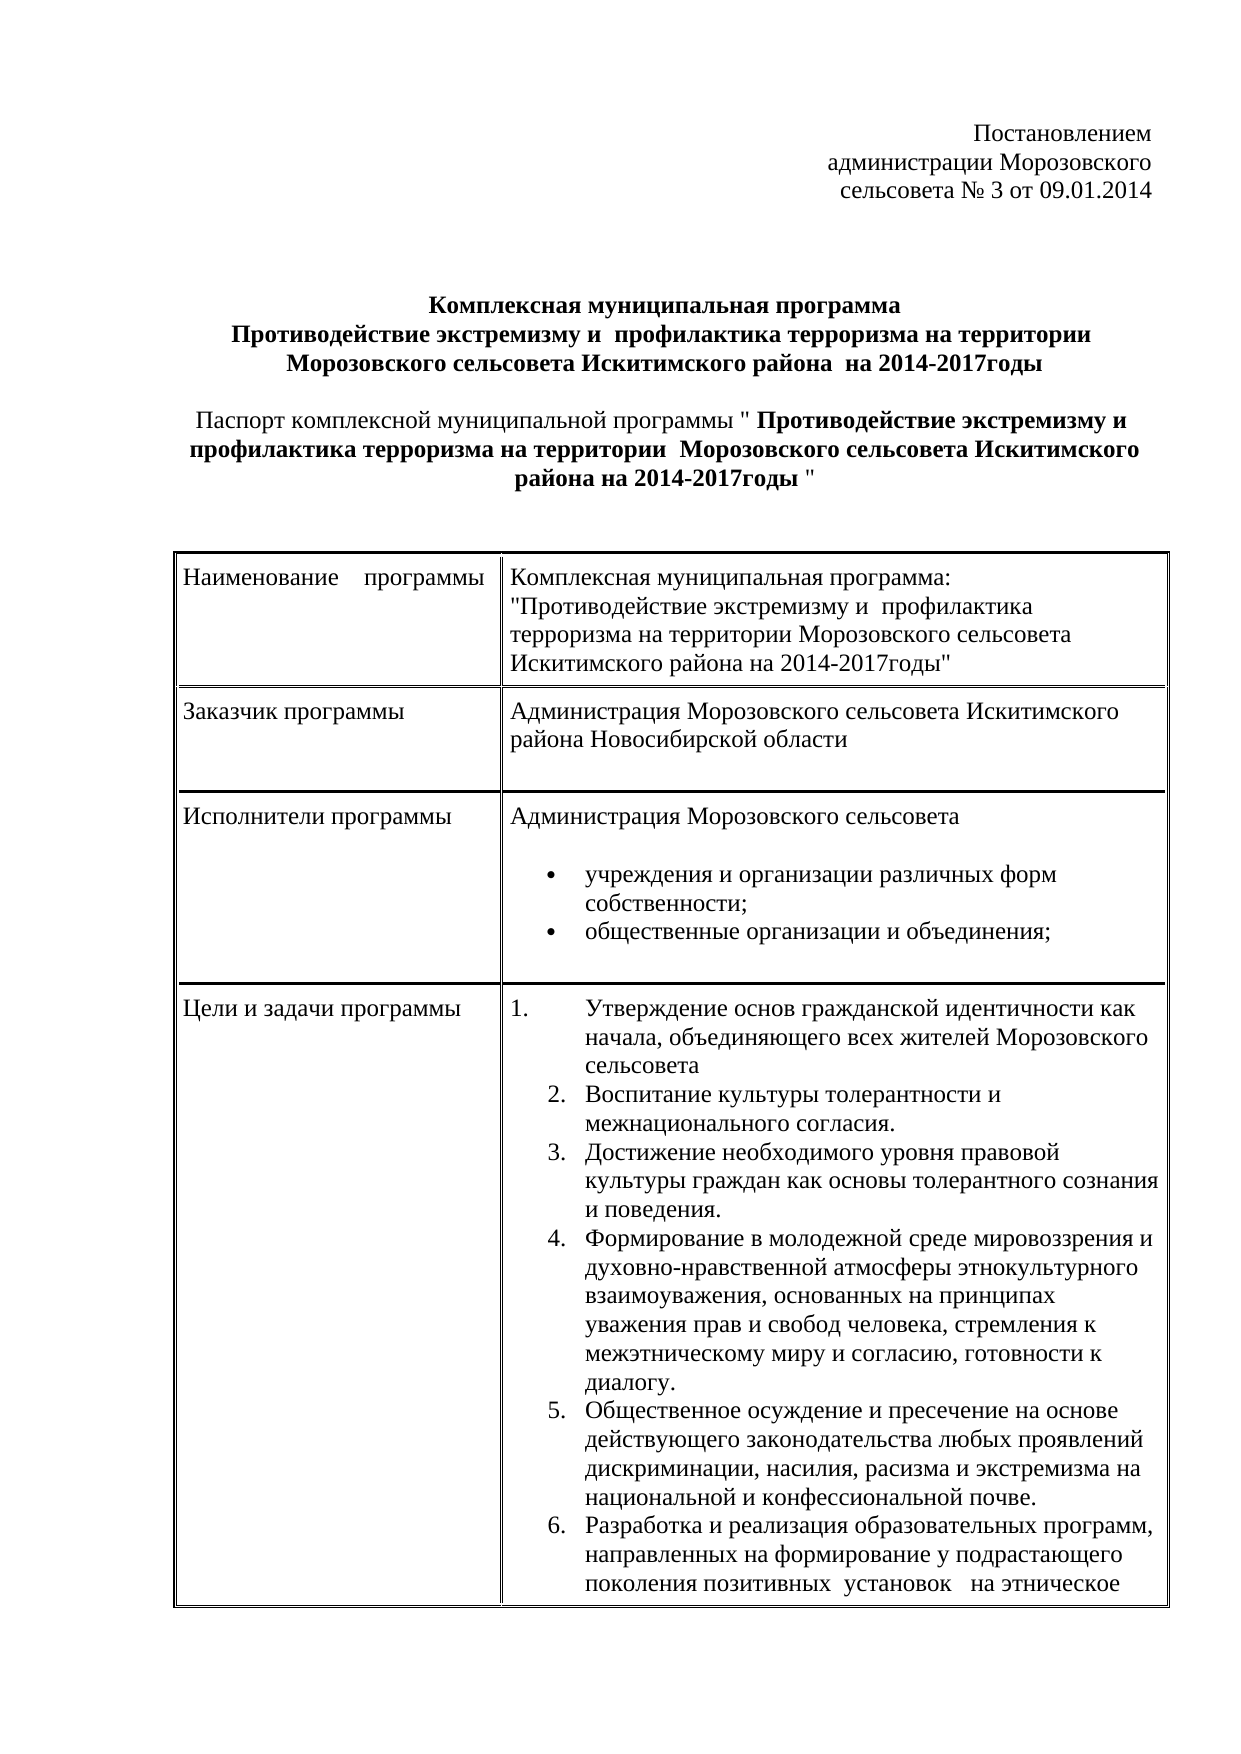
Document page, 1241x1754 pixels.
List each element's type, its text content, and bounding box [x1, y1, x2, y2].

table_header Комплексная муниципальная программа: "Противодействие экстремизму и профилактика терроризма на территории Морозовского сельсовета Искитимского района на 2014-2017годы" [502, 554, 1167, 685]
text Постановлением [177, 118, 1152, 147]
text администрации Морозовского [177, 147, 1152, 176]
table_cell Исполнители программы [177, 790, 500, 982]
text сельсовета № 3 от 09.01.2014 [177, 176, 1152, 204]
table_header Наименование программы [177, 554, 502, 685]
table_cell Администрация Морозовского сельсовета Искитимского района Новосибирской области [502, 685, 1168, 790]
text Комплексная муниципальная программа Противодействие экстремизму и профилактика терроризма на территории Морозовского сельсовета Искитимского района на 2014-2017годы Паспорт комплексной муниципальной программы " Противодействие экстремизму и профилактика терроризма на территории Морозовского сельсовета Искитимского района на 2014-2017годы " [177, 262, 1152, 492]
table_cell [177, 982, 502, 1605]
table_cell Заказчик программы [175, 685, 502, 790]
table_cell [502, 982, 1167, 1605]
table_cell Администрация Морозовского сельсовета учреждения и организации различных форм собственности; общественные организации и объединения; [503, 790, 1167, 982]
